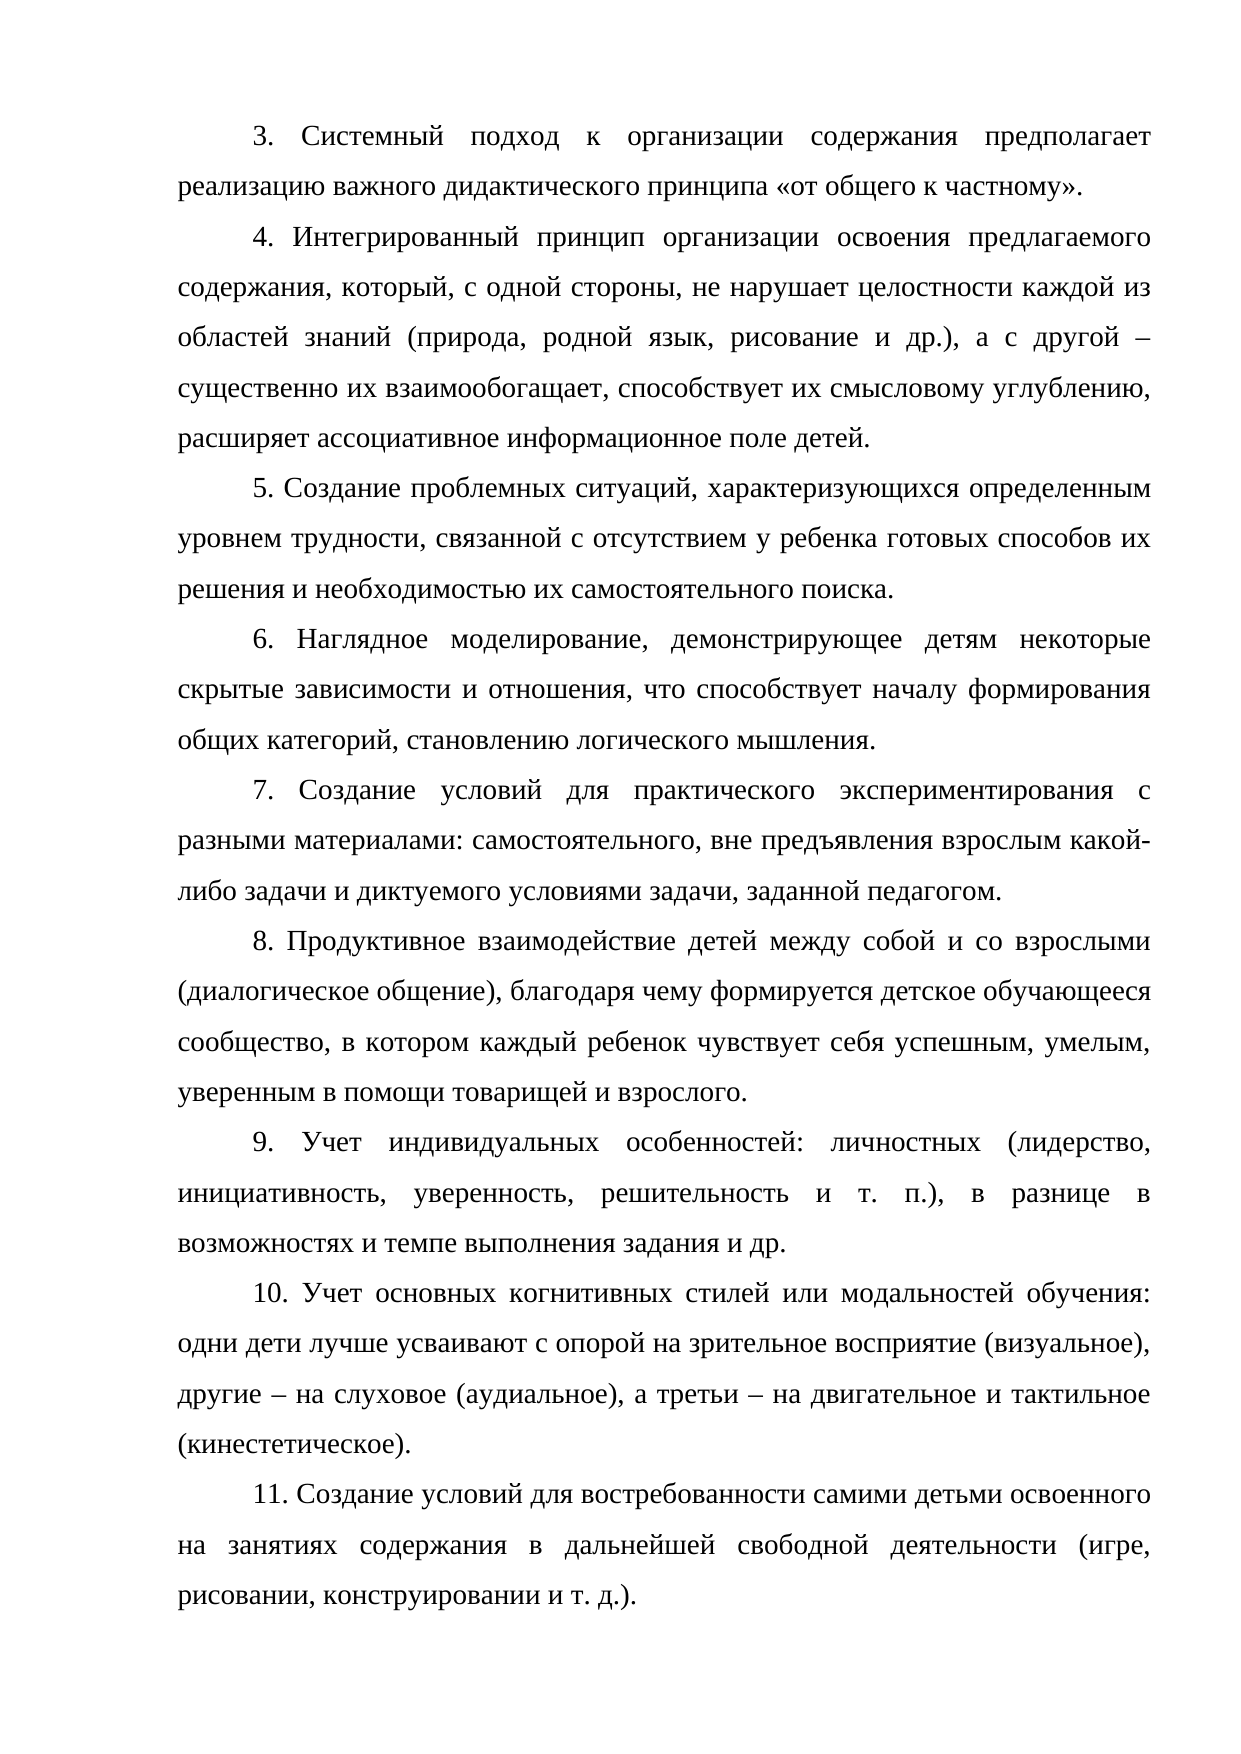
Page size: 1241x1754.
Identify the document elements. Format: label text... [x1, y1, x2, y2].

text 5. Создание проблемных ситуаций, характеризующихся определенным уровнем трудности, связанной с отсутствием у ребенка готовых способов их решения и необходимостью их самостоятельного поиска. [177, 470, 1152, 604]
text 11. Создание условий для востребованности самими детьми освоенного на занятиях содержания в дальнейшей свободной деятельности (игре, рисовании, конструировании и т. д.). [177, 1477, 1152, 1611]
text 4. Интегрированный принцип организации освоения предлагаемого содержания, который, с одной стороны, не нарушает целостности каждой из областей знаний (природа, родной язык, рисование и др.), а с другой – существенно их взаимообогащает, способствует их смысловому углублению, расширяет ассоциативное информационное поле детей. [177, 219, 1152, 453]
text 7. Создание условий для практического экспериментирования с разными материалами: самостоятельного, вне предъявления взрослым какой-либо задачи и диктуемого условиями задачи, заданной педагогом. [177, 772, 1152, 906]
text 3. Системный подход к организации содержания предполагает реализацию важного дидактического принципа «от общего к частному». [177, 118, 1152, 202]
text 9. Учет индивидуальных особенностей: личностных (лидерство, инициативность, уверенность, решительность и т. п.), в разнице в возможностях и темпе выполнения задания и др. [177, 1124, 1152, 1258]
text 8. Продуктивное взаимодействие детей между собой и со взрослыми (диалогическое общение), благодаря чему формируется детское обучающееся сообщество, в котором каждый ребенок чувствует себя успешным, умелым, уверенным в помощи товарищей и взрослого. [177, 923, 1152, 1108]
text 10. Учет основных когнитивных стилей или модальностей обучения: одни дети лучше усваивают с опорой на зрительное восприятие (визуальное), другие – на слуховое (аудиальное), а третьи – на двигательное и тактильное (кинестетическое). [177, 1275, 1152, 1460]
text 6. Наглядное моделирование, демонстрирующее детям некоторые скрытые зависимости и отношения, что способствует началу формирования общих категорий, становлению логического мышления. [177, 621, 1152, 755]
